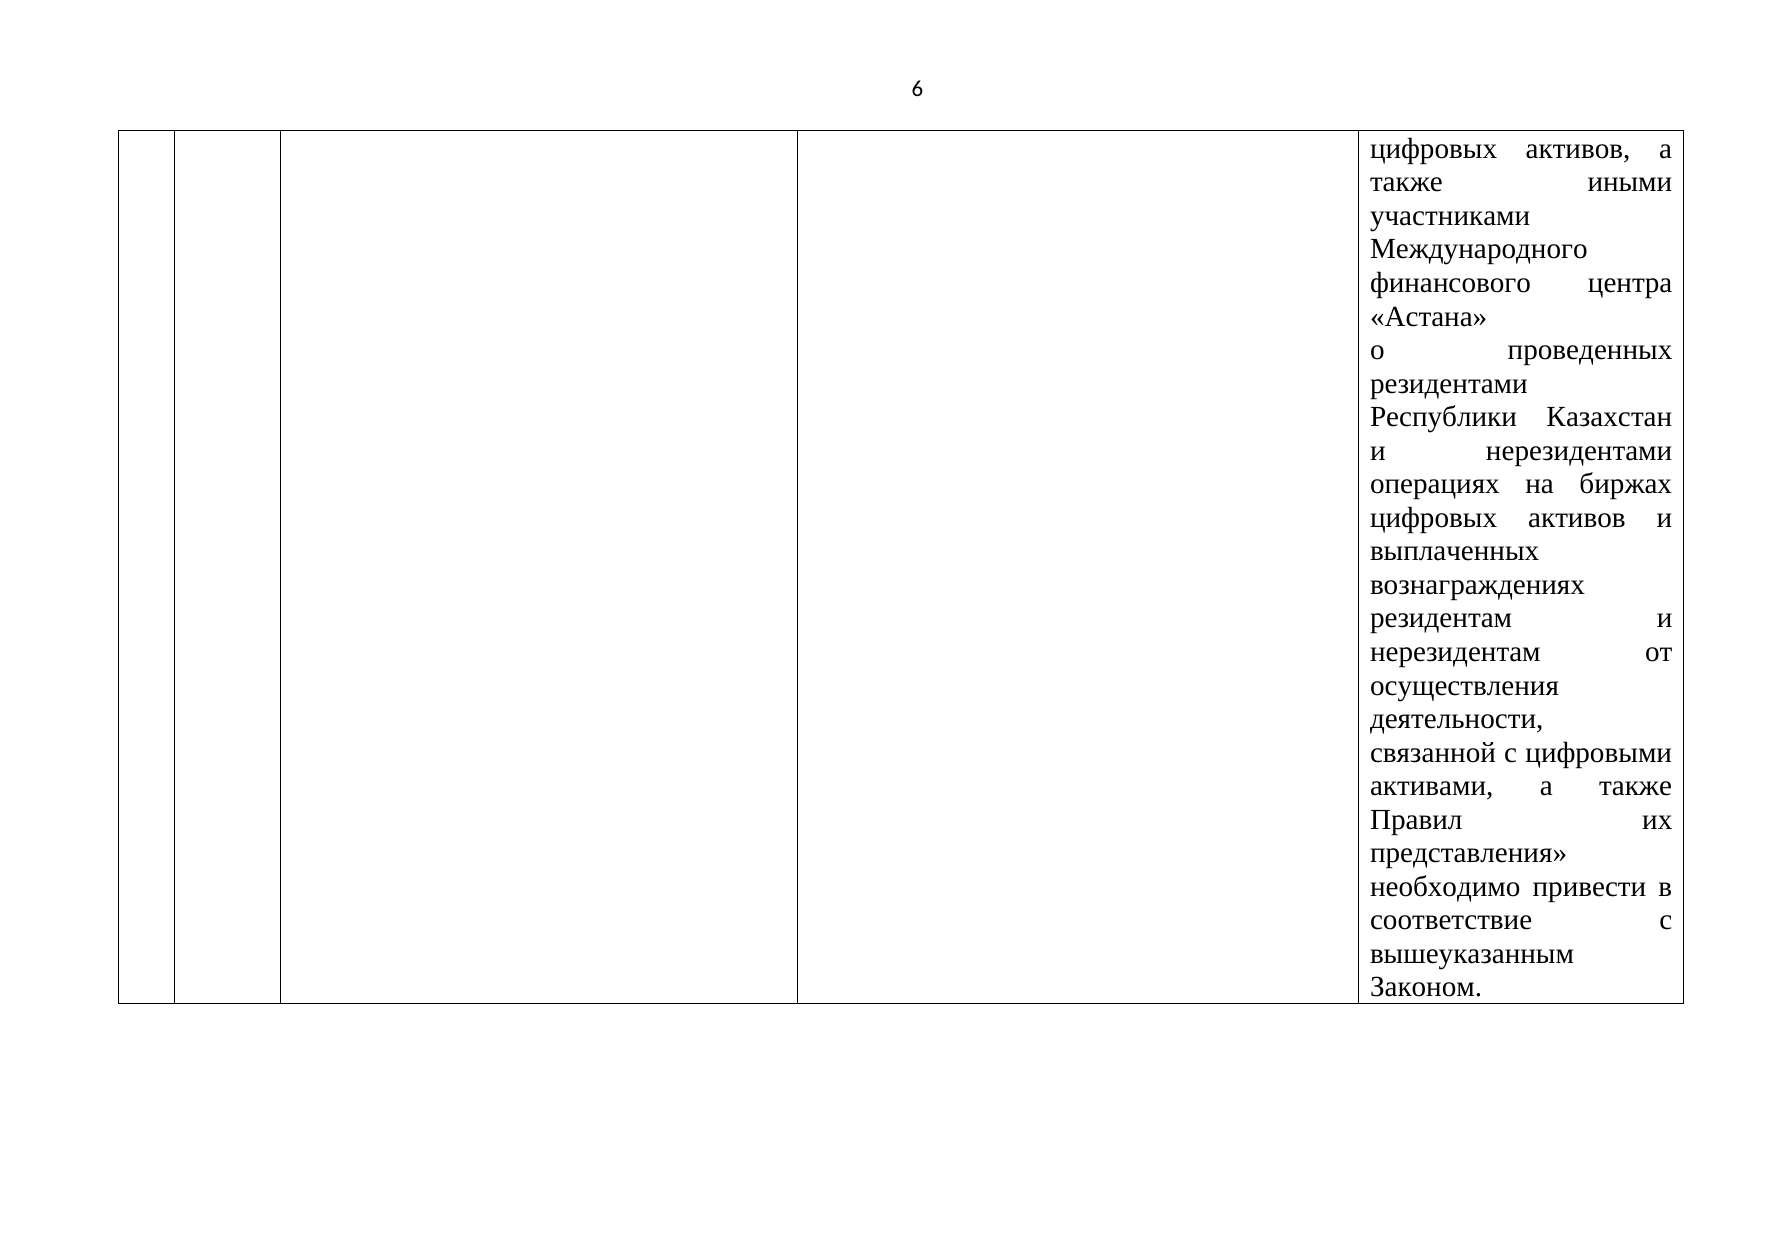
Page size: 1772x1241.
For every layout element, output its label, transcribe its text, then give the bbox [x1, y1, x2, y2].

table_cell 3 [119, 131, 174, 1003]
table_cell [281, 131, 797, 1003]
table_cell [1359, 131, 1683, 1003]
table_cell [175, 131, 280, 1003]
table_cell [798, 131, 1358, 1003]
